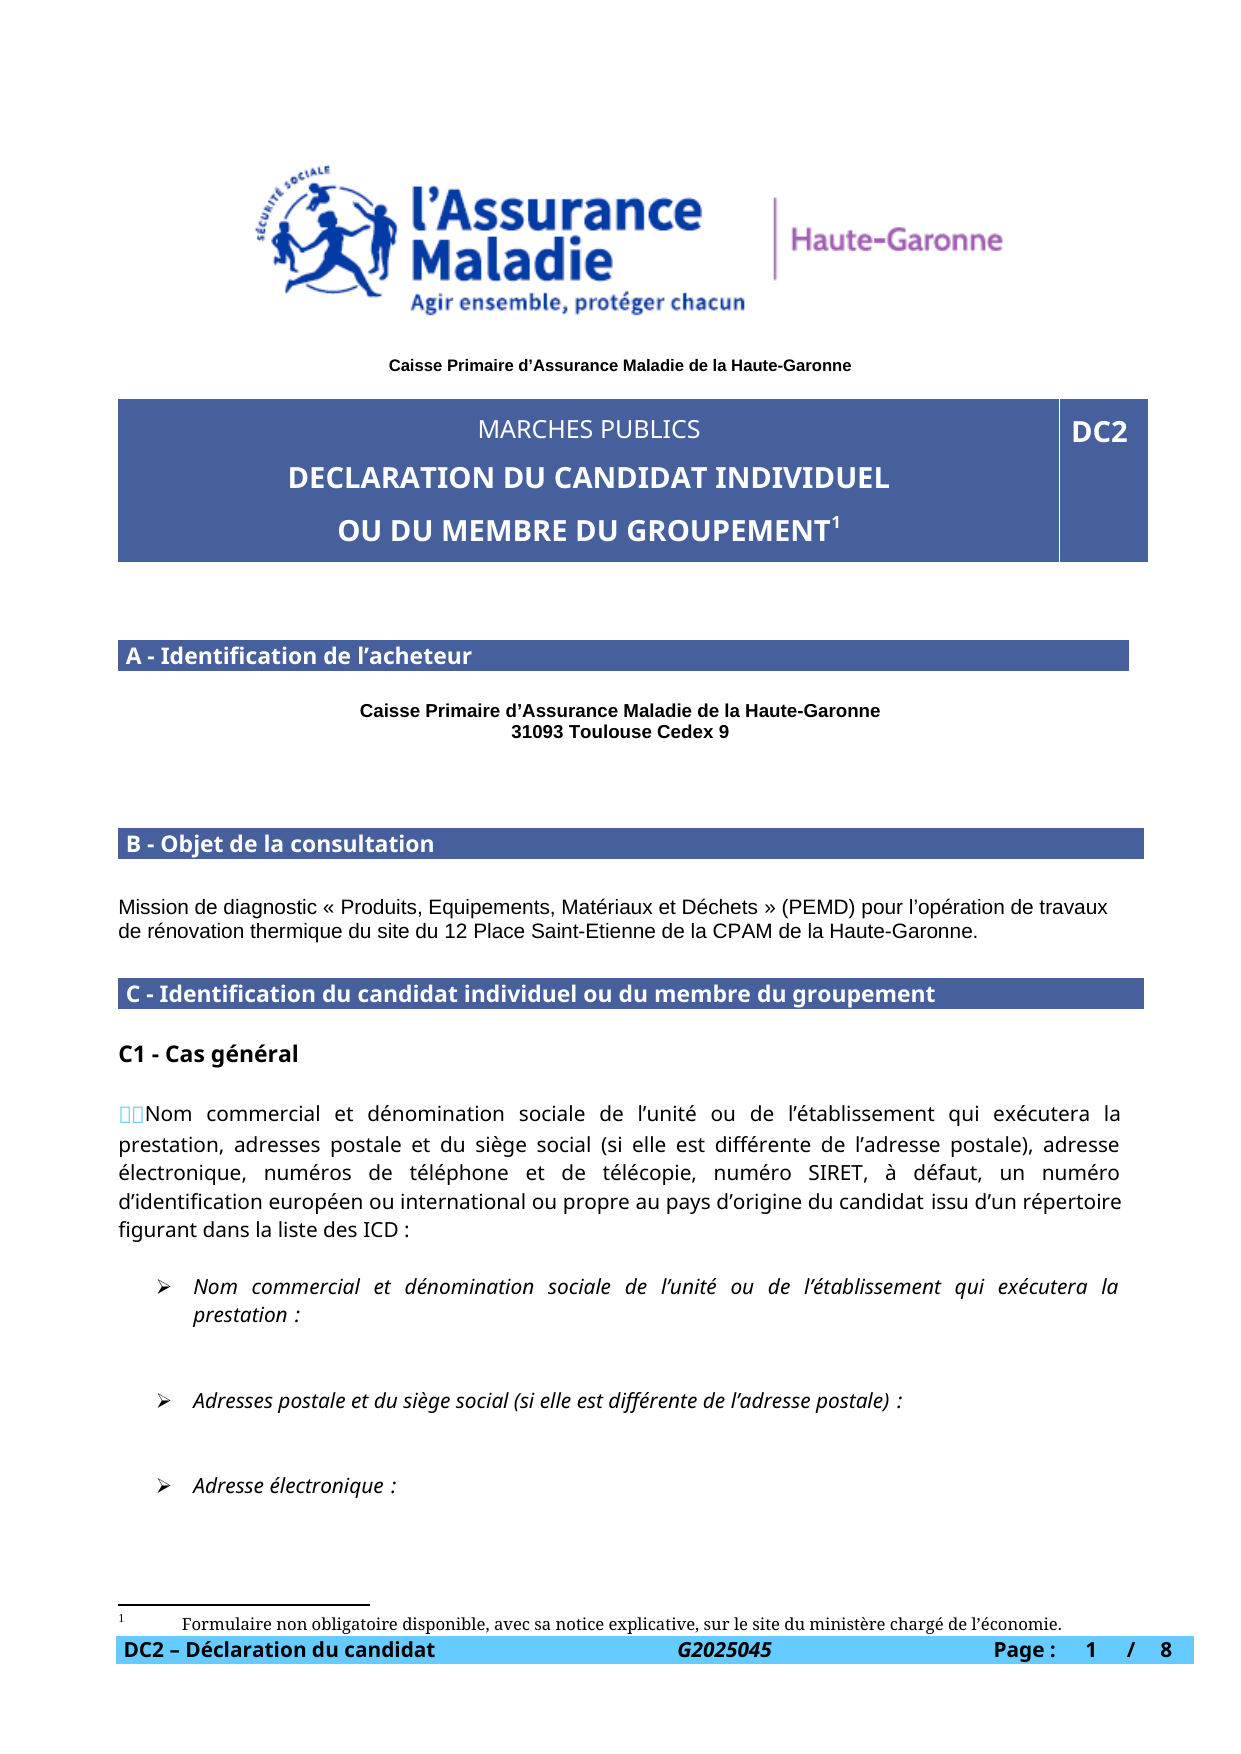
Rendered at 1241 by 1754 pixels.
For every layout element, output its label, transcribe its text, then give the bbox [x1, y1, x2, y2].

text Caisse Primaire d’Assurance Maladie de la Haute-Garonne [118, 700, 1122, 721]
subtitle Nom commercial et dénomination sociale de l’unité ou de l’établissement qui exécutera la prestation : [156, 1272, 1122, 1329]
subtitle C1 - Cas général [118, 1037, 1122, 1069]
table_header C - Identification du candidat individuel ou du membre du groupement [118, 978, 1144, 1009]
subtitle Adresse électronique : [156, 1471, 1122, 1500]
subtitle Adresses postale et du siège social (si elle est différente de l’adresse postale) : [156, 1386, 1122, 1414]
picture [220, 118, 1020, 356]
text Mission de diagnostic « Produits, Equipements, Matériaux et Déchets » (PEMD) pour l’opération de travaux de rénovation thermique du site du 12 Place Saint-Etienne de la CPAM de la Haute-Garonne. [118, 895, 1122, 943]
table_header A - Identification de l’acheteur [118, 640, 1129, 671]
text 31093 Toulouse Cedex 9 [118, 721, 1122, 743]
subtitle Nom commercial et dénomination sociale de l’unité ou de l’établissement qui exécutera la prestation, adresses postale et du siège social (si elle est différente de l’adresse postale), adresse électronique, numéros de téléphone et de télécopie, numéro SIRET, à défaut, un numéro d’identification européen ou international ou propre au pays d’origine du candidat issu d’un répertoire figurant dans la liste des ICD : [118, 1097, 1122, 1244]
table_header DC2 [1060, 399, 1148, 562]
text Caisse Primaire d’Assurance Maladie de la Haute-Garonne [118, 356, 1122, 375]
table_header MARCHES PUBLICS DECLARATION DU candidat INDIVIDUEL OU DU MEMBRE DU GROUPEMENT [118, 399, 1059, 562]
table_header B - Objet de la consultation [118, 828, 1144, 859]
